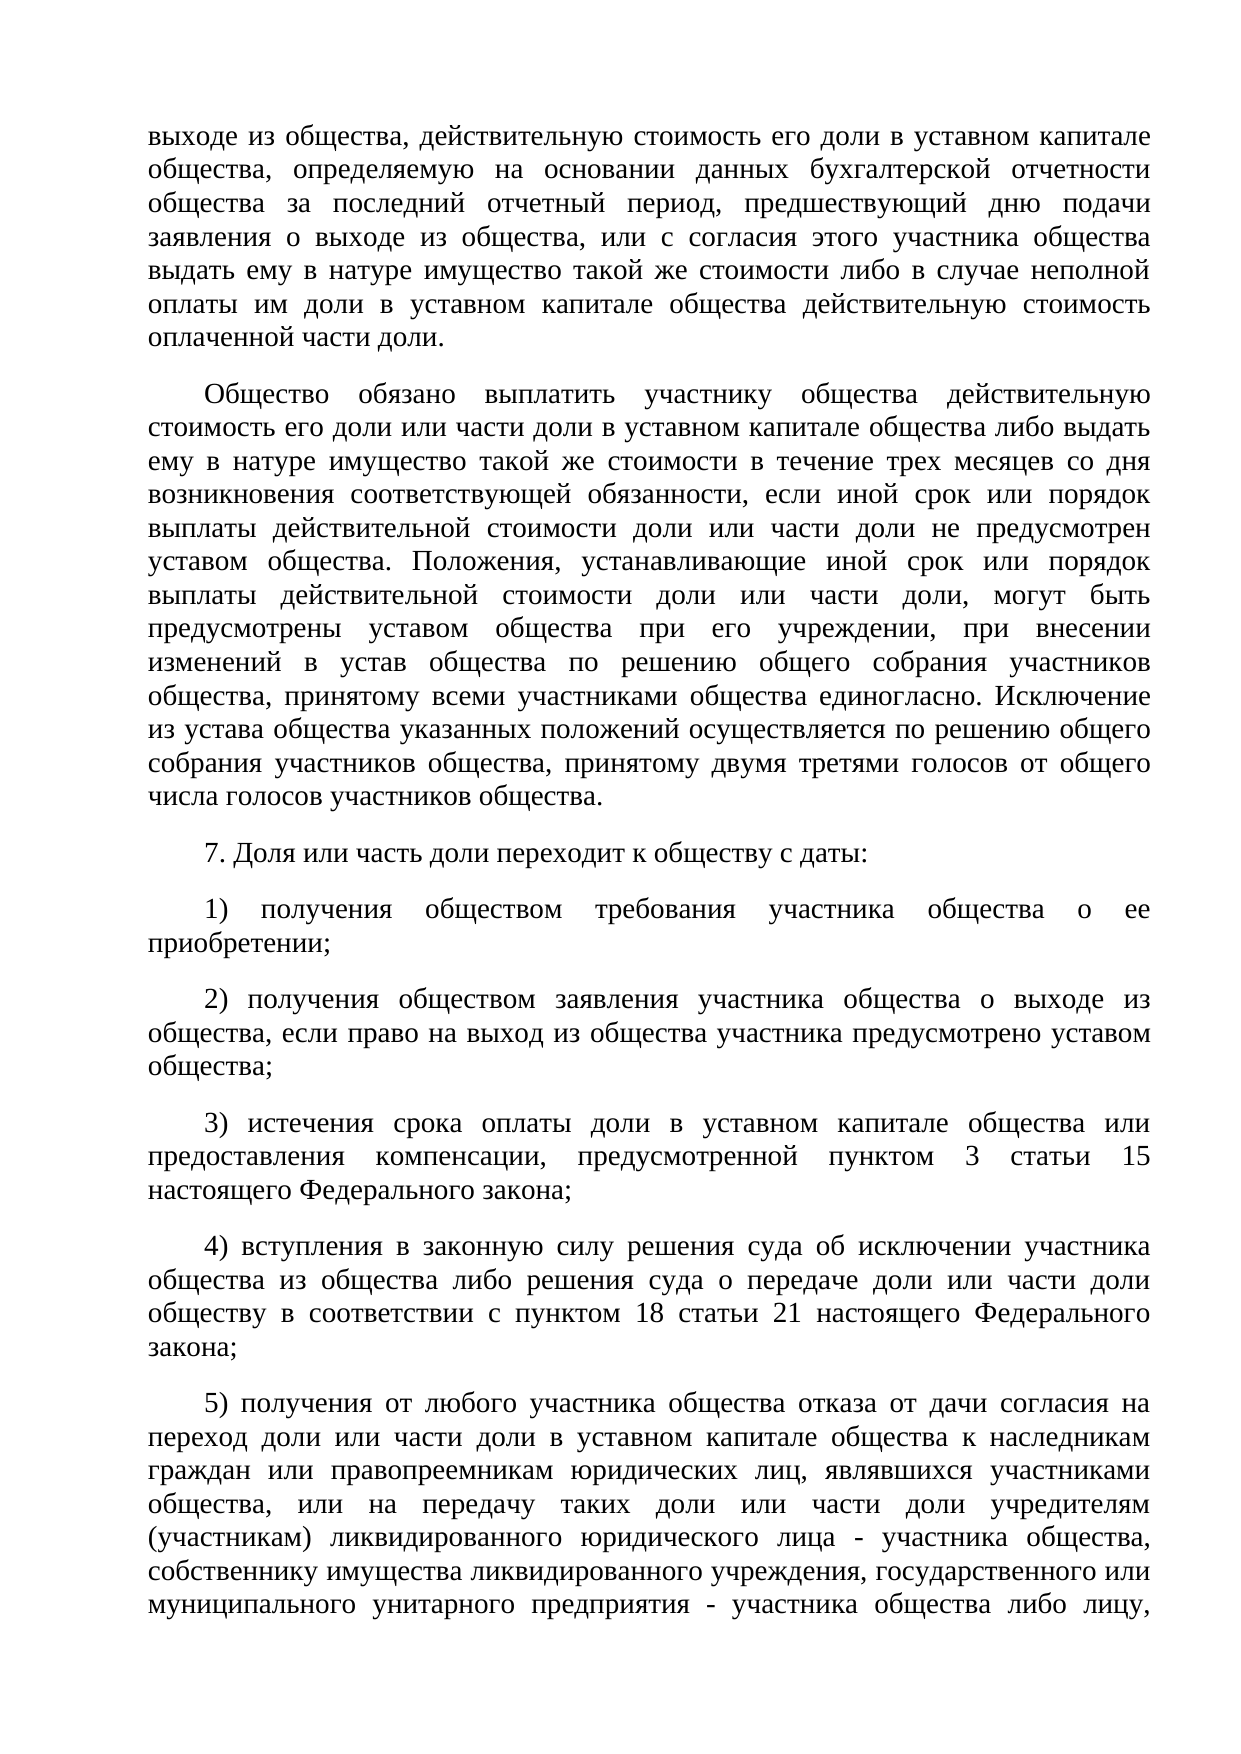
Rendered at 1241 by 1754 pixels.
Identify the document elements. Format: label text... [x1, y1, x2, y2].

text 2) получения обществом заявления участника общества о выходе из общества, если право на выход из общества участника предусмотрено уставом общества; [148, 981, 1152, 1082]
text Общество обязано выплатить участнику общества действительную стоимость его доли или части доли в уставном капитале общества либо выдать ему в натуре имущество такой же стоимости в течение трех месяцев со дня возникновения соответствующей обязанности, если иной срок или порядок выплаты действительной стоимости доли или части доли не предусмотрен уставом общества. Положения, устанавливающие иной срок или порядок выплаты действительной стоимости доли или части доли, могут быть предусмотрены уставом общества при его учреждении, при внесении изменений в устав общества по решению общего собрания участников общества, принятому всеми участниками общества единогласно. Исключение из устава общества указанных положений осуществляется по решению общего собрания участников общества, принятому двумя третями голосов от общего числа голосов участников общества. [148, 376, 1152, 812]
text 3) истечения срока оплаты доли в уставном капитале общества или предоставления компенсации, предусмотренной пунктом 3 статьи 15 настоящего Федерального закона; [148, 1105, 1152, 1205]
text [148, 1385, 1152, 1620]
text 7. Доля или часть доли переходит к обществу с даты: [148, 835, 1152, 868]
text 4) вступления в законную силу решения суда об исключении участника общества из общества либо решения суда о передаче доли или части доли обществу в соответствии с пунктом 18 статьи 21 настоящего Федерального закона; [148, 1228, 1152, 1362]
text 1) получения обществом требования участника общества о ее приобретении; [148, 891, 1152, 958]
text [148, 118, 1152, 353]
